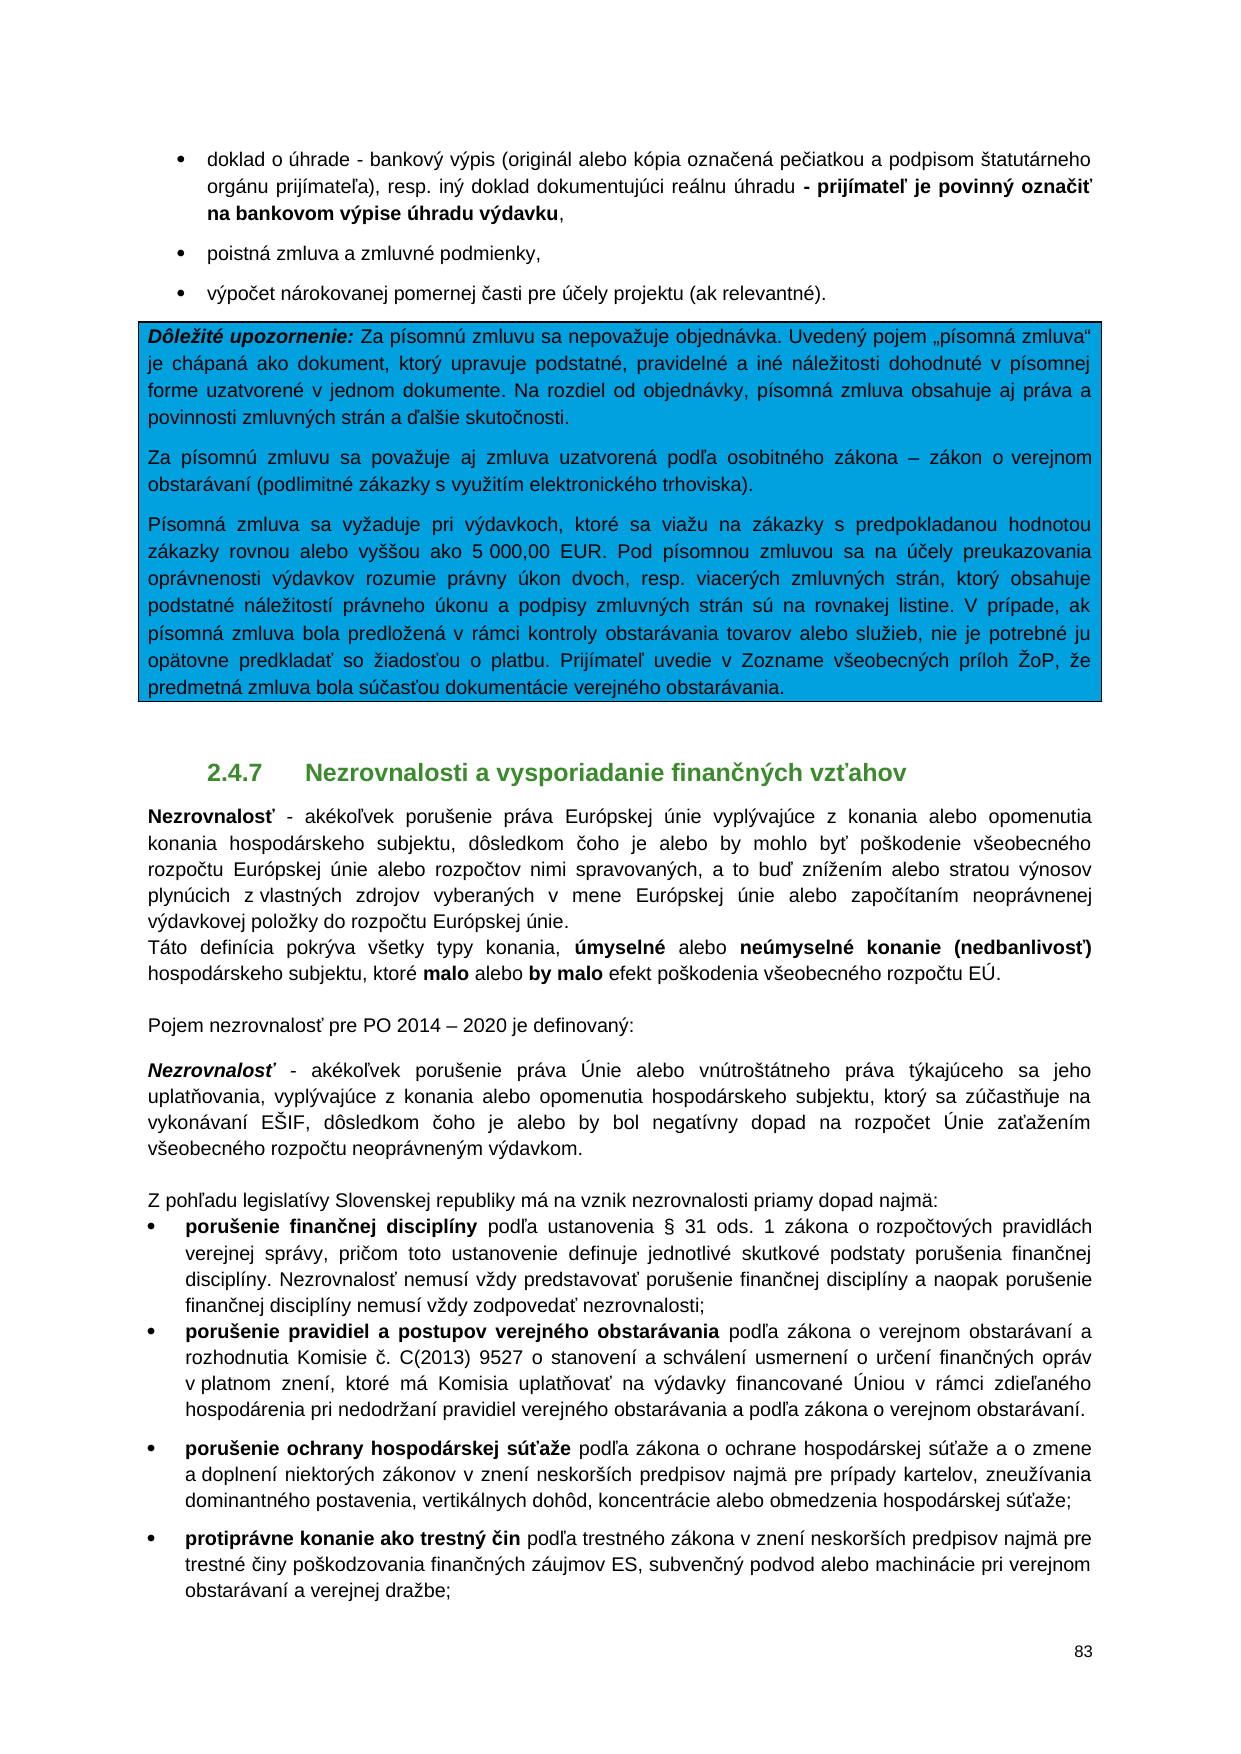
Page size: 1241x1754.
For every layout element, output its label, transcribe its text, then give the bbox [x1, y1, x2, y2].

text Nezrovnalosť - akékoľvek porušenie práva Európskej únie vyplývajúce z konania alebo opomenutia konania hospodárskeho subjektu, dôsledkom čoho je alebo by mohlo byť poškodenie všeobecného rozpočtu Európskej únie alebo rozpočtov nimi spravovaných, a to buď znížením alebo stratou výnosov plynúcich z vlastných zdrojov vyberaných v mene Európskej únie alebo započítaním neoprávnenej výdavkovej položky do rozpočtu Európskej únie. [148, 805, 1092, 932]
text Dôležité upozornenie: Za písomnú zmluvu sa nepovažuje objednávka. Uvedený pojem „písomná zmluva“ je chápaná ako dokument, ktorý upravuje podstatné, pravidelné a iné náležitosti dohodnuté v písomnej forme uzatvorené v jednom dokumente. Na rozdiel od objednávky, písomná zmluva obsahuje aj práva a povinnosti zmluvných strán a ďalšie skutočnosti. [139, 323, 1101, 429]
subtitle Nezrovnalosti a vysporiadanie finančných vzťahov [207, 758, 1092, 787]
list porušenie ochrany hospodárskej súťaže podľa zákona o ochrane hospodárskej súťaže a o zmene a doplnení niektorých zákonov v znení neskorších predpisov najmä pre prípady kartelov, zneužívania dominantného postavenia, vertikálnych dohôd, koncentrácie alebo obmedzenia hospodárskej súťaže; [148, 1436, 1092, 1511]
text Písomná zmluva sa vyžaduje pri výdavkoch, ktoré sa viažu na zákazky s predpokladanou hodnotou zákazky rovnou alebo vyššou ako 5 000,00 EUR. Pod písomnou zmluvou sa na účely preukazovania oprávnenosti výdavkov rozumie právny úkon dvoch, resp. viacerých zmluvných strán, ktorý obsahuje podstatné náležitostí právneho úkonu a podpisy zmluvných strán sú na rovnakej listine. V prípade, ak písomná zmluva bola predložená v rámci kontroly obstarávania tovarov alebo služieb, nie je potrebné ju opätovne predkladať so žiadosťou o platbu. Prijímateľ uvedie v Zozname všeobecných príloh ŽoP, že predmetná zmluva bola súčasťou dokumentácie verejného obstarávania. [139, 509, 1101, 701]
text Pojem nezrovnalosť pre PO 2014 – 2020 je definovaný: [148, 1014, 1092, 1036]
list poistná zmluva a zmluvné podmienky, [177, 242, 1092, 265]
list výpočet nárokovanej pomernej časti pre účely projektu (ak relevantné). [177, 282, 1092, 304]
list porušenie pravidiel a postupov verejného obstarávania podľa zákona o verejnom obstarávaní a rozhodnutia Komisie č. C(2013) 9527 o stanovení a schválení usmernení o určení finančných opráv v platnom znení, ktoré má Komisia uplatňovať na výdavky financované Úniou v rámci zdieľaného hospodárenia pri nedodržaní pravidiel verejného obstarávania a podľa zákona o verejnom obstarávaní. [148, 1319, 1092, 1421]
text Táto definícia pokrýva všetky typy konania, úmyselné alebo neúmyselné konanie (nedbanlivosť) hospodárskeho subjektu, ktoré malo alebo by malo efekt poškodenia všeobecného rozpočtu EÚ. [148, 936, 1092, 984]
text Za písomnú zmluvu sa považuje aj zmluva uzatvorená podľa osobitného zákona – zákon o verejnom obstarávaní (podlimitné zákazky s využitím elektronického trhoviska). [139, 443, 1101, 496]
text Z pohľadu legislatívy Slovenskej republiky má na vznik nezrovnalosti priamy dopad najmä: [148, 1189, 1092, 1212]
list porušenie finančnej disciplíny podľa ustanovenia § 31 ods. 1 zákona o rozpočtových pravidlách verejnej správy, pričom toto ustanovenie definuje jednotlivé skutkové podstaty porušenia finančnej disciplíny. Nezrovnalosť nemusí vždy predstavovať porušenie finančnej disciplíny a naopak porušenie finančnej disciplíny nemusí vždy zodpovedať nezrovnalosti; [148, 1215, 1092, 1316]
list protiprávne konanie ako trestný čin podľa trestného zákona v znení neskorších predpisov najmä pre trestné činy poškodzovania finančných záujmov ES, subvenčný podvod alebo machinácie pri verejnom obstarávaní a verejnej dražbe; [148, 1527, 1092, 1602]
text Nezrovnalosť - akékoľvek porušenie práva Únie alebo vnútroštátneho práva týkajúceho sa jeho uplatňovania, vyplývajúce z konania alebo opomenutia hospodárskeho subjektu, ktorý sa zúčastňuje na vykonávaní EŠIF, dôsledkom čoho je alebo by bol negatívny dopad na rozpočet Únie zaťažením všeobecného rozpočtu neoprávneným výdavkom. [148, 1059, 1092, 1160]
